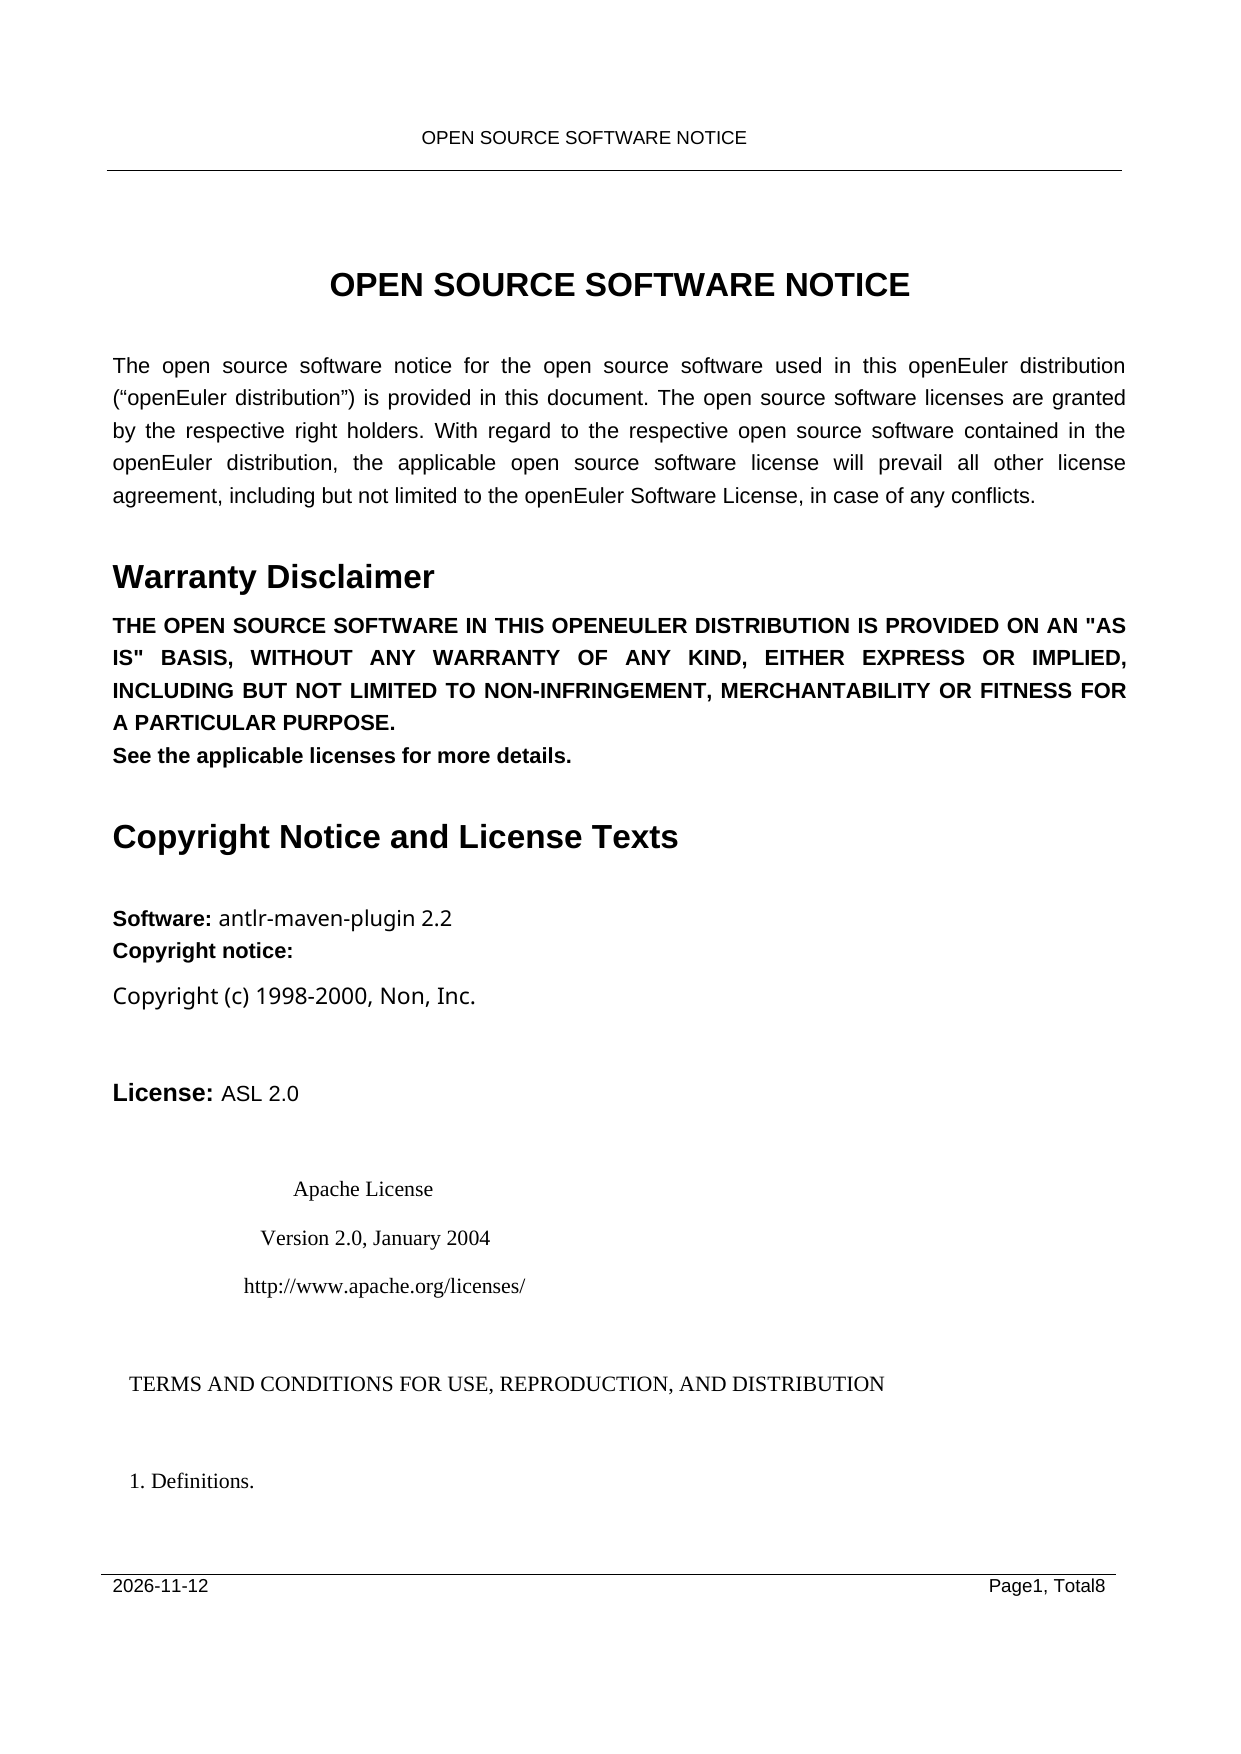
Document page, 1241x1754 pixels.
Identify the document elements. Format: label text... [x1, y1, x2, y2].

text The open source software notice for the open source software used in this openEuler distribution (“openEuler distribution”) is provided in this document. The open source software licenses are granted by the respective right holders. With regard to the respective open source software contained in the openEuler distribution, the applicable open source software license will prevail all other license agreement, including but not limited to the openEuler Software License, in case of any conflicts. [112, 349, 1128, 511]
text License: ASL 2.0 [112, 1077, 1128, 1109]
text Warranty Disclaimer [112, 544, 1128, 609]
text Copyright notice: [112, 934, 1128, 966]
text THE OPEN SOURCE SOFTWARE IN THIS OPENEULER DISTRIBUTION IS PROVIDED ON AN "AS IS" BASIS, WITHOUT ANY WARRANTY OF ANY KIND, EITHER EXPRESS OR IMPLIED, INCLUDING BUT NOT LIMITED TO NON-INFRINGEMENT, MERCHANTABILITY OR FITNESS FOR A PARTICULAR PURPOSE. See the applicable licenses for more details. [112, 609, 1128, 771]
text OPEN SOURCE SOFTWARE NOTICE [112, 251, 1128, 316]
text Copyright (c) 1998-2000, Non, Inc. [112, 979, 1128, 1060]
text Copyright Notice and License Texts [112, 804, 1128, 869]
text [112, 1123, 1128, 1497]
text Software: antlr-maven-plugin 2.2 [112, 901, 1128, 934]
